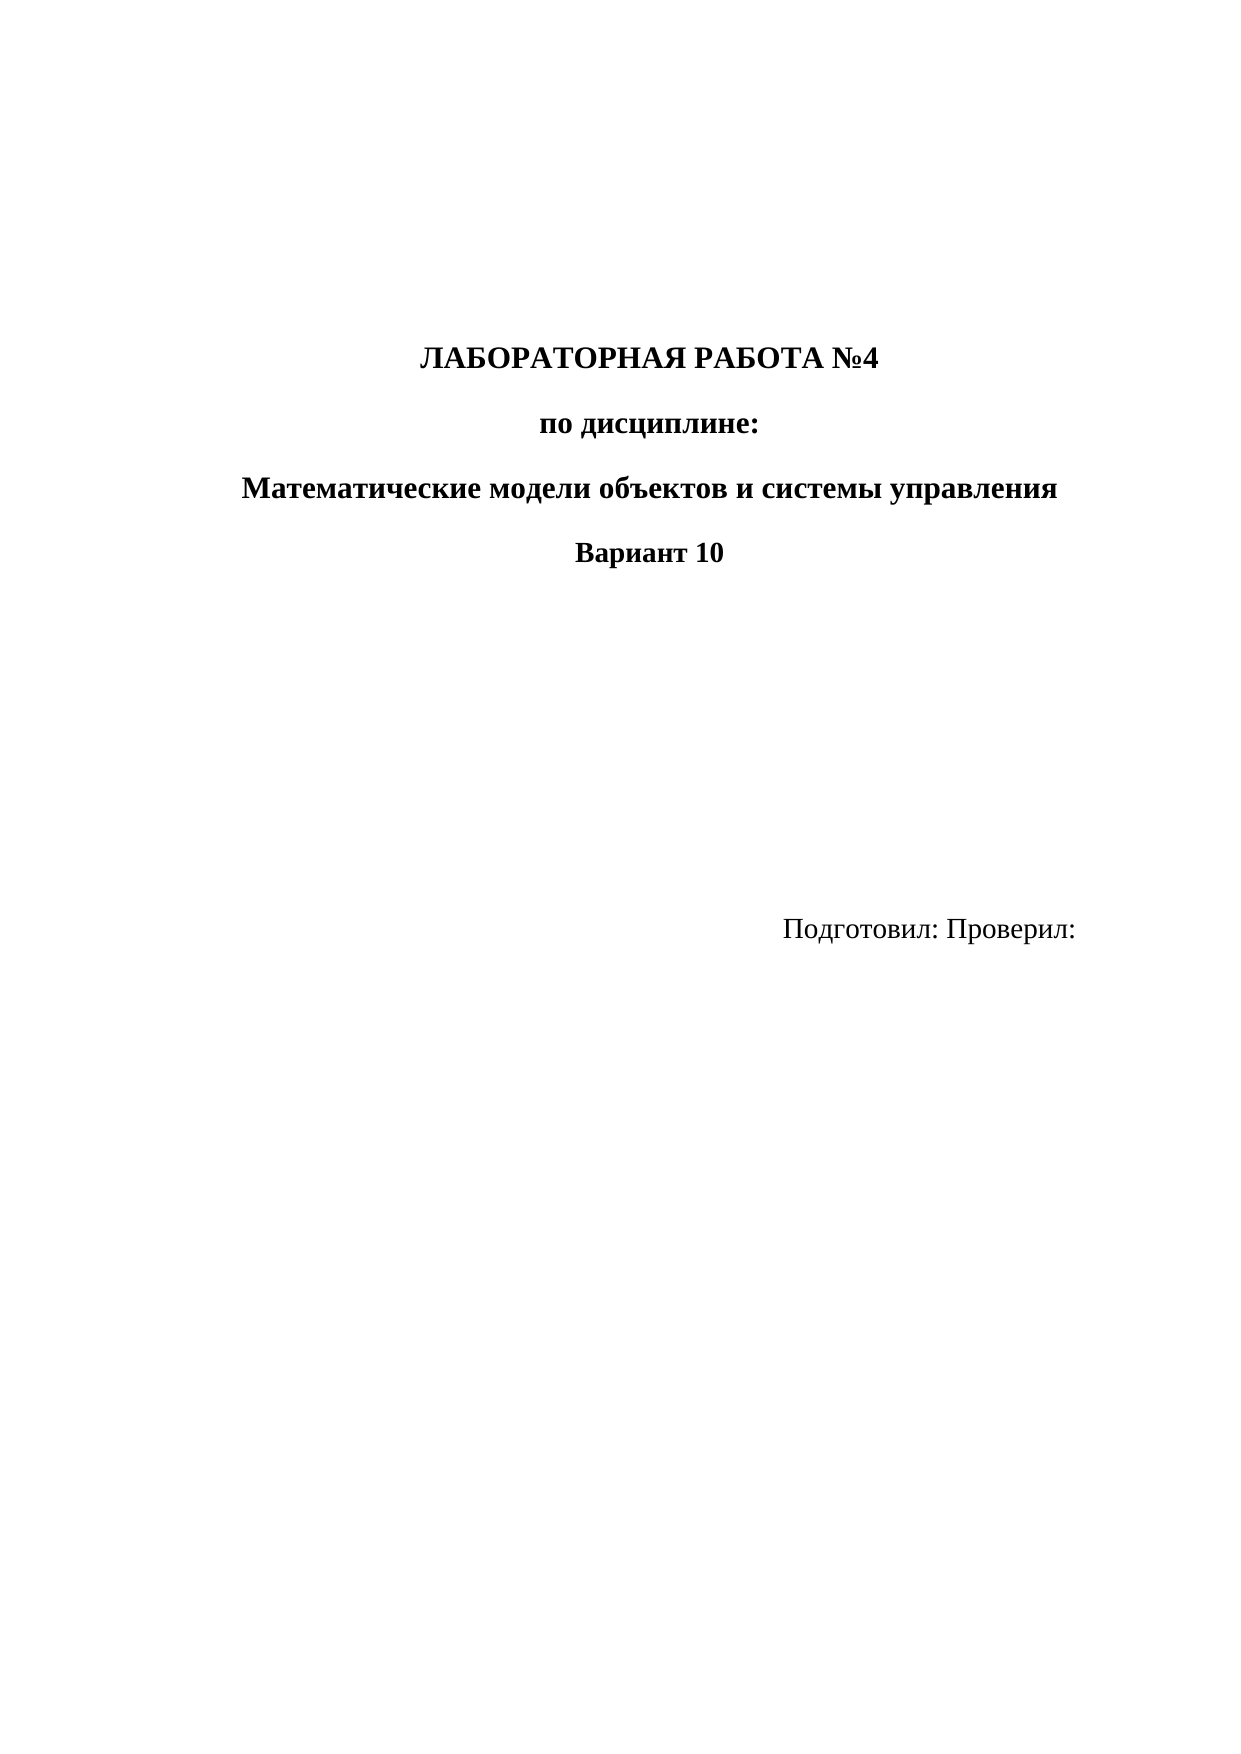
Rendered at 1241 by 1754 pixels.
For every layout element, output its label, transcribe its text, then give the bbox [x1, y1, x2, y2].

text Подготовил: Проверил: [783, 911, 1181, 944]
text Математические модели объектов и системы управления [118, 470, 1181, 506]
text ЛАБОРАТОРНАЯ РАБОТА №4 [118, 339, 1181, 375]
text Вариант 10 [118, 535, 1181, 568]
text по дисциплине: [118, 404, 1181, 441]
